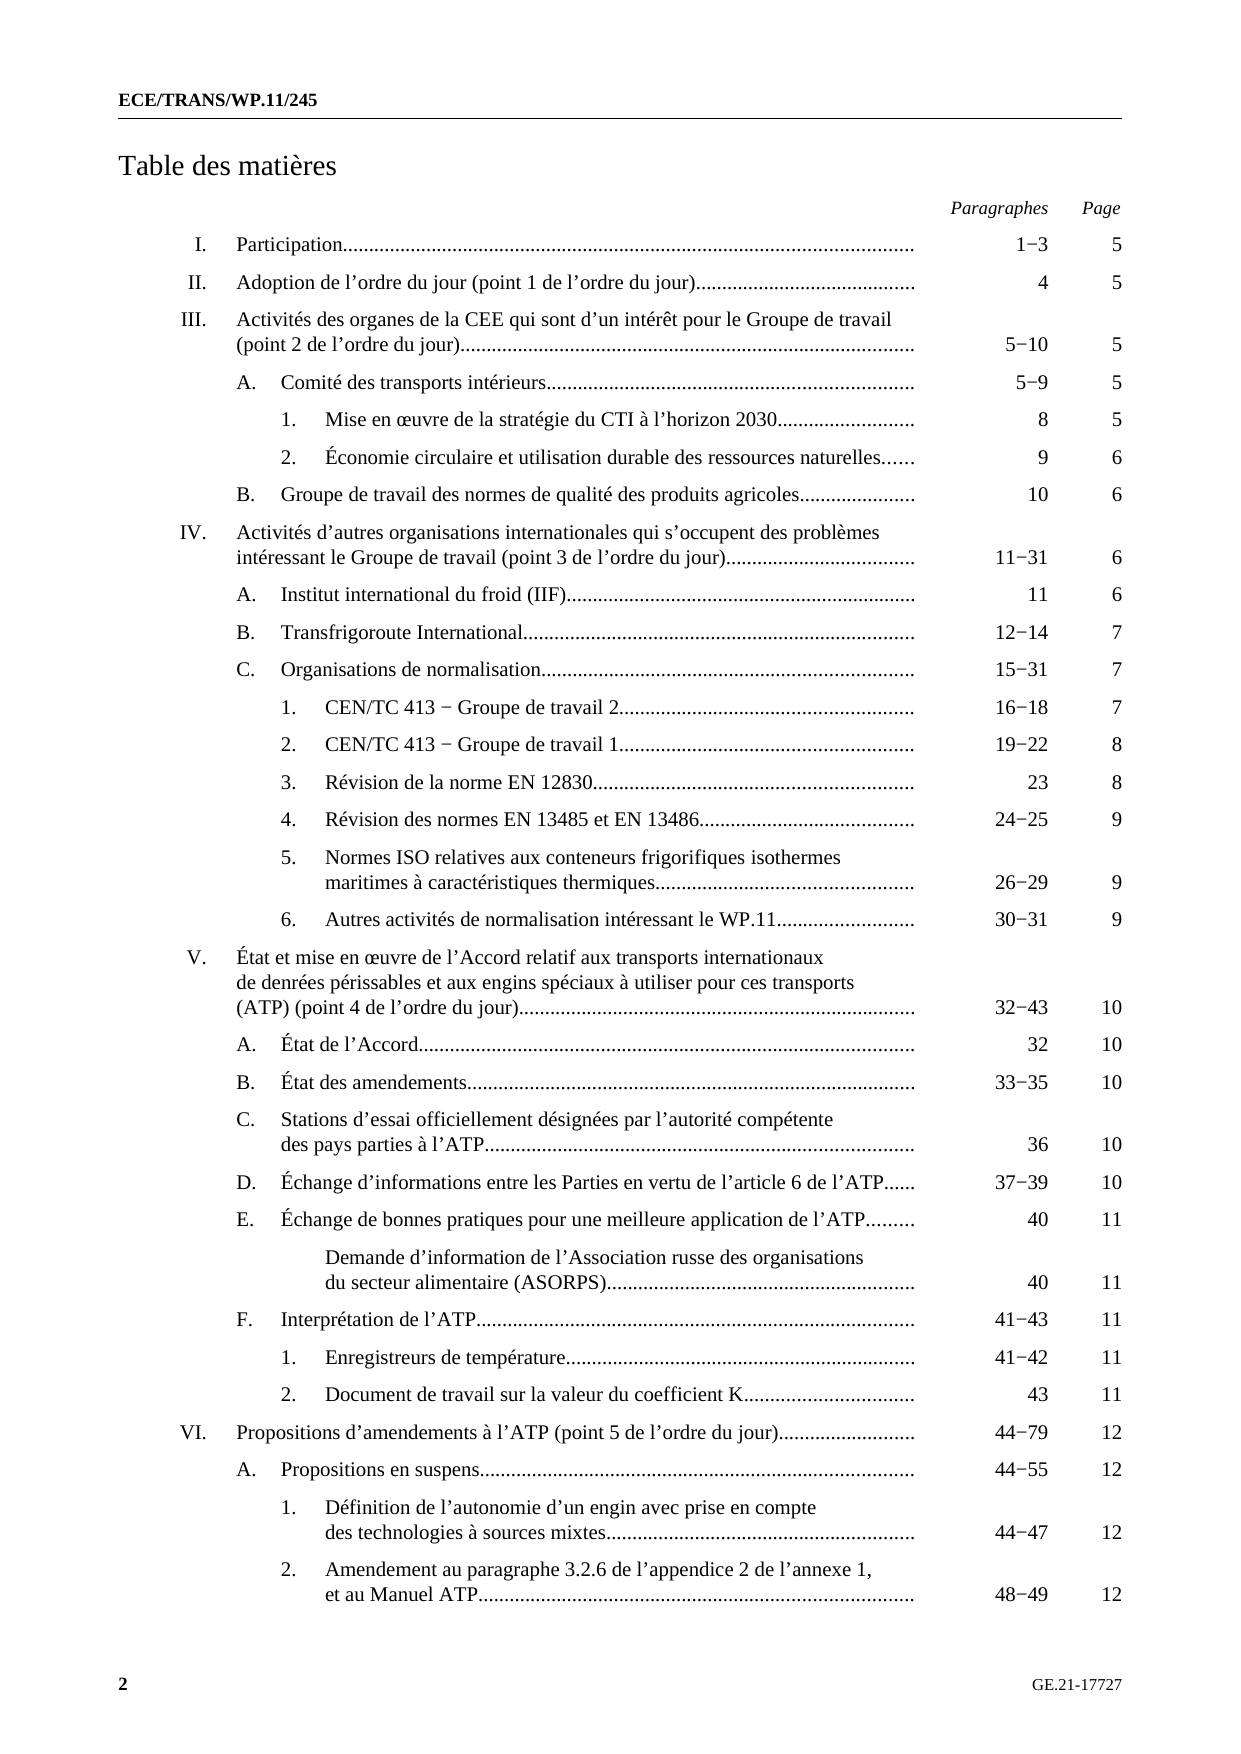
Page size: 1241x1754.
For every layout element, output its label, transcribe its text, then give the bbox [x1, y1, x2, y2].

text A. Propositions en suspens 44−55 12 [236, 1456, 1122, 1481]
text 3. Révision de la norme EN 12830 23 8 [281, 769, 1122, 794]
text 2. Amendement au paragraphe 3.2.6 de l’appendice 2 de l’annexe 1, et au Manuel ATP 48−49 12 [281, 1556, 1122, 1606]
text C. Organisations de normalisation 15−31 7 [236, 656, 1122, 681]
text D. Échange d’informations entre les Parties en vertu de l’article 6 de l’ATP 37−39 10 [236, 1169, 1122, 1194]
text 2. CEN/TC 413 − Groupe de travail 1 19−22 8 [281, 731, 1122, 756]
text VI. Propositions d’amendements à l’ATP (point 5 de l’ordre du jour) 44−79 12 [118, 1419, 1122, 1444]
text C. Stations d’essai officiellement désignées par l’autorité compétente des pays parties à l’ATP 36 10 [236, 1106, 1122, 1156]
text V. État et mise en œuvre de l’Accord relatif aux transports internationaux de denrées périssables et aux engins spéciaux à utiliser pour ces transports (ATP) (point 4 de l’ordre du jour) 32−43 10 [118, 944, 1122, 1019]
text 1. CEN/TC 413 − Groupe de travail 2 16−18 7 [281, 694, 1122, 719]
text 2. Document de travail sur la valeur du coefficient K 43 11 [281, 1381, 1122, 1406]
text B. Groupe de travail des normes de qualité des produits agricoles 10 6 [236, 481, 1122, 506]
text A. Institut international du froid (IIF) 11 6 [236, 581, 1122, 606]
text 1. Enregistreurs de température 41−42 11 [281, 1344, 1122, 1369]
text 1. Définition de l’autonomie d’un engin avec prise en compte des technologies à sources mixtes 44−47 12 [281, 1494, 1122, 1544]
text E. Échange de bonnes pratiques pour une meilleure application de l’ATP 40 11 [236, 1206, 1122, 1231]
text I. Participation 1−3 5 [118, 231, 1122, 256]
text 5. Normes ISO relatives aux conteneurs frigorifiques isothermes maritimes à caractéristiques thermiques 26−29 9 [281, 844, 1122, 894]
text Demande d’information de l’Association russe des organisations du secteur alimentaire (ASORPS) 40 11 [281, 1244, 1122, 1294]
text Table des matières [118, 148, 1122, 181]
text A. Comité des transports intérieurs 5−9 5 [236, 369, 1122, 394]
text II. Adoption de l’ordre du jour (point 1 de l’ordre du jour) 4 5 [118, 269, 1122, 294]
text 6. Autres activités de normalisation intéressant le WP.11 30−31 9 [281, 906, 1122, 931]
text III. Activités des organes de la CEE qui sont d’un intérêt pour le Groupe de travail (point 2 de l’ordre du jour) 5−10 5 [118, 306, 1122, 356]
text B. Transfrigoroute International 12−14 7 [236, 619, 1122, 644]
text B. État des amendements 33−35 10 [236, 1069, 1122, 1094]
text 1. Mise en œuvre de la stratégie du CTI à l’horizon 2030 8 5 [281, 406, 1122, 431]
text 4. Révision des normes EN 13485 et EN 13486 24−25 9 [281, 806, 1122, 831]
text F. Interprétation de l’ATP 41−43 11 [236, 1306, 1122, 1331]
text IV. Activités d’autres organisations internationales qui s’occupent des problèmes intéressant le Groupe de travail (point 3 de l’ordre du jour) 11−31 6 [118, 519, 1122, 569]
text 2. Économie circulaire et utilisation durable des ressources naturelles 9 6 [281, 444, 1122, 469]
text A. État de l’Accord 32 10 [236, 1031, 1122, 1056]
text Paragraphes Page [148, 194, 1122, 219]
